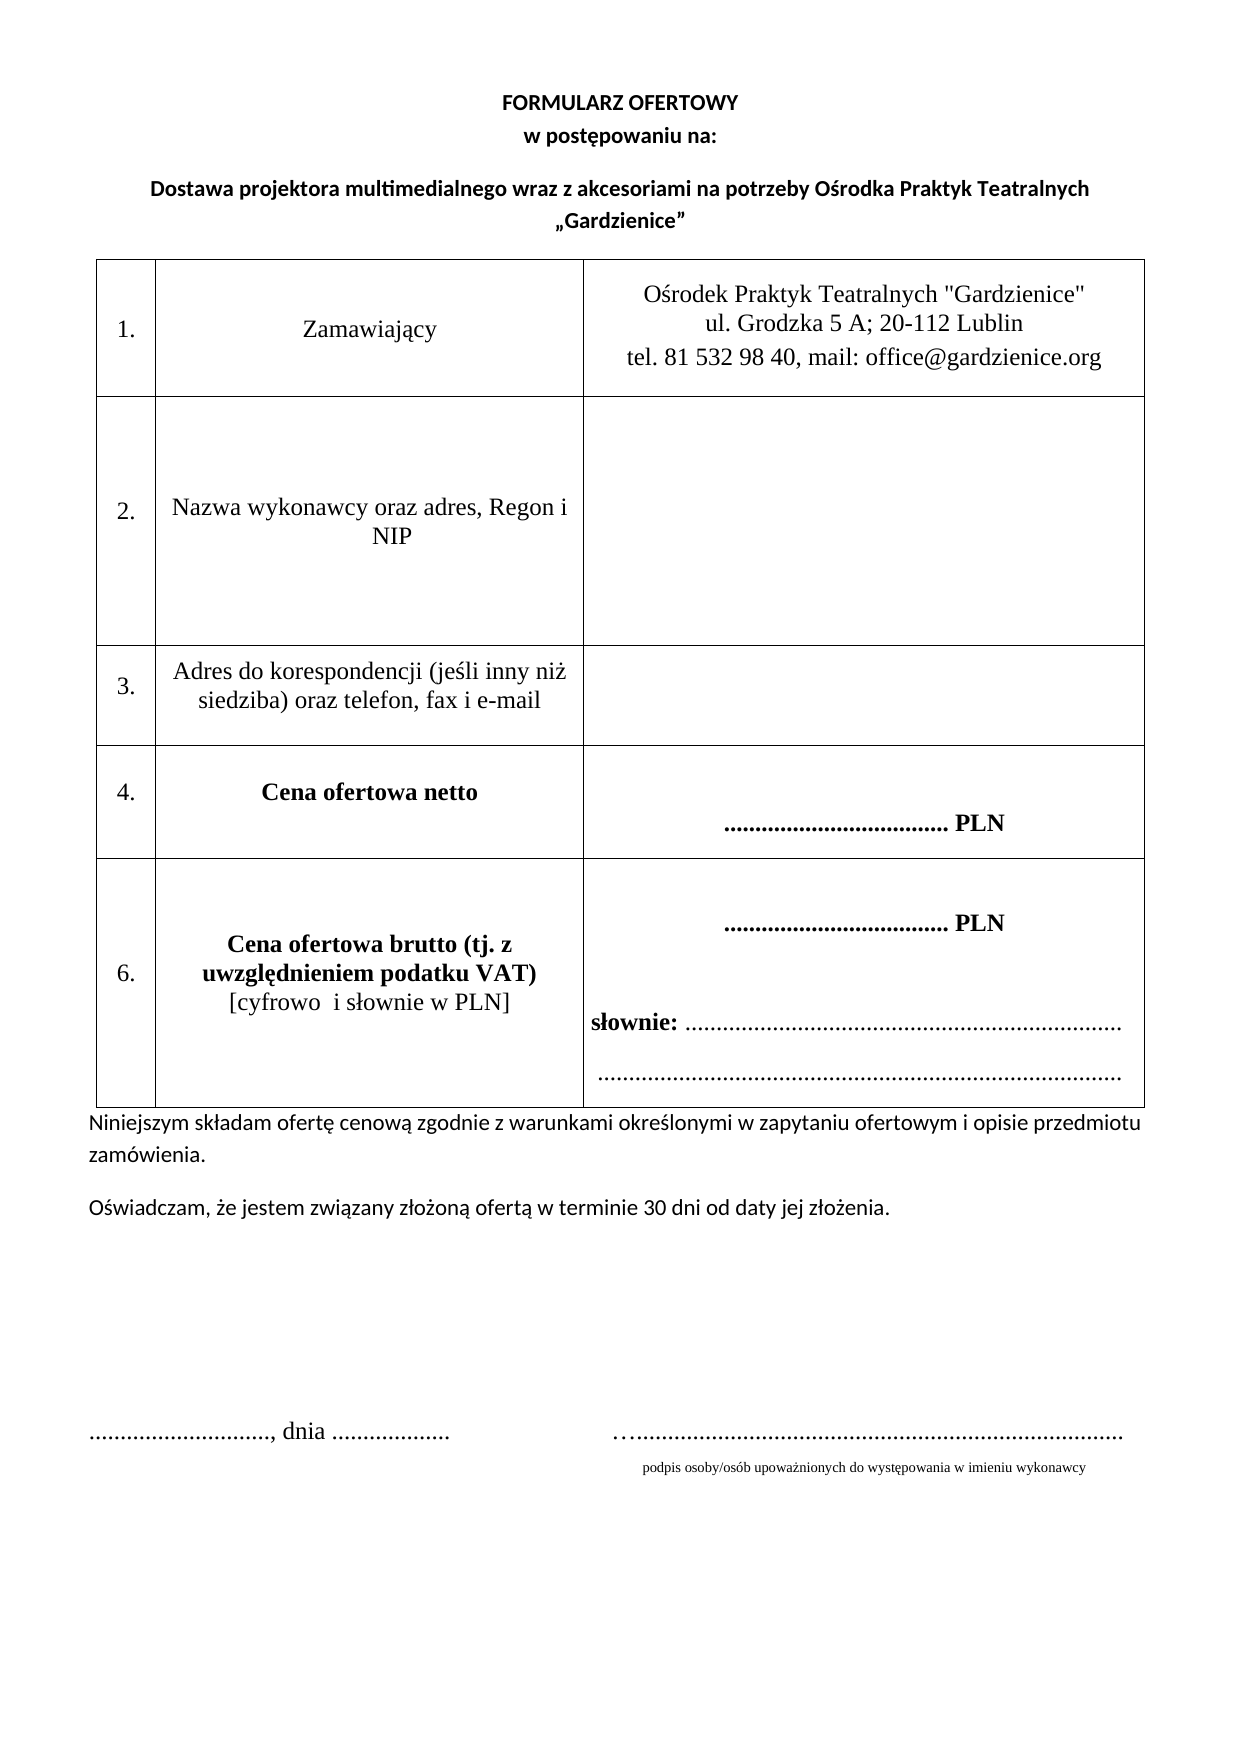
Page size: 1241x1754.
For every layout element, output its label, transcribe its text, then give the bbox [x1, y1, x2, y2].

table_header 1. [97, 260, 155, 396]
table_cell 3. [97, 646, 155, 745]
table_header Zamawiający [156, 260, 583, 396]
text podpis osoby/osób upoważnionych do występowania w imieniu wykonawcy [44, 1459, 1240, 1488]
text ............................., dnia ................... ….............................................................................. [88, 1416, 1152, 1444]
table_cell 4. [97, 746, 155, 858]
text FORMULARZ OFERTOWY [88, 88, 1152, 117]
table_cell Cena ofertowa brutto (tj. z uwzględnieniem podatku VAT) [cyfrowo i słownie w PLN] [156, 859, 583, 1107]
text Dostawa projektora multimedialnego wraz z akcesoriami na potrzeby Ośrodka Praktyk Teatralnych „Gardzienice” [88, 174, 1152, 234]
text Niniejszym składam ofertę cenową zgodnie z warunkami określonymi w zapytaniu ofertowym i opisie przedmiotu zamówienia. [88, 1108, 1152, 1168]
table_cell Nazwa wykonawcy oraz adres, Regon i NIP [156, 397, 583, 645]
table_cell .................................... PLN [584, 746, 1144, 858]
table_cell 6. [97, 859, 155, 1107]
table_cell [584, 397, 1144, 645]
table_header Ośrodek Praktyk Teatralnych "Gardzienice" ul. Grodzka 5 A; 20-112 Lublin tel. 81 532 98 40, mail: office@gardzienice.org [584, 260, 1144, 396]
text Oświadczam, że jestem związany złożoną ofertą w terminie 30 dni od daty jej złożenia. [88, 1193, 1152, 1221]
text w postępowaniu na: [88, 121, 1152, 149]
table_cell [584, 646, 1144, 745]
table_cell .................................... PLN słownie: ...................................................................... .................................................................................... [584, 859, 1144, 1107]
table_cell 2. [97, 397, 155, 645]
table_cell Cena ofertowa netto [156, 746, 583, 858]
table_cell Adres do korespondencji (jeśli inny niż siedziba) oraz telefon, fax i e-mail [156, 646, 583, 745]
